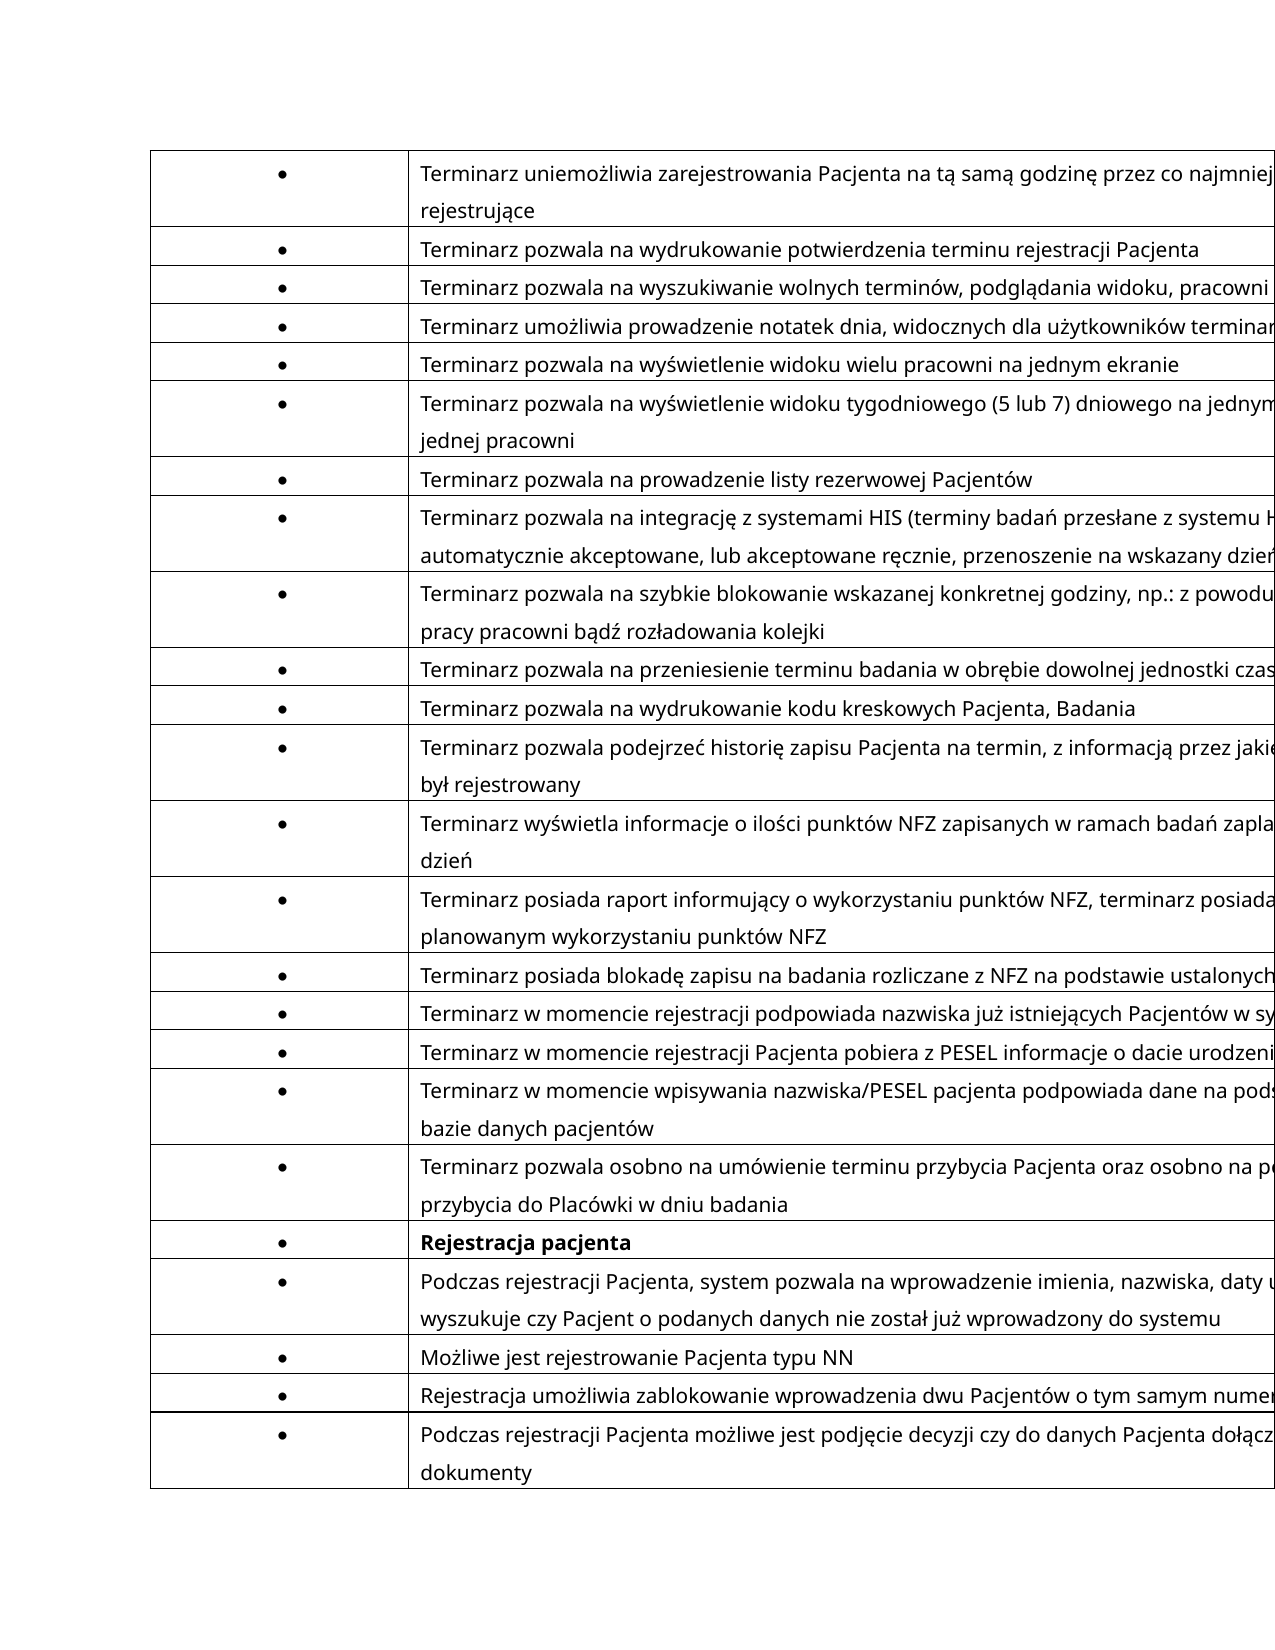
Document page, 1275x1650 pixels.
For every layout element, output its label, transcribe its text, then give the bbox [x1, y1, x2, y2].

table_cell Terminarz w momencie rejestracji Pacjenta pobiera z PESEL informacje o dacie urodzenia i płci Pacjenta [409, 1030, 1274, 1068]
table_cell Terminarz uniemożliwia zarejestrowania Pacjenta na tą samą godzinę przez co najmniej dwie różne osoby rejestrujące [409, 151, 1274, 226]
table_cell [151, 572, 408, 647]
table_cell Terminarz pozwala na wyświetlenie widoku wielu pracowni na jednym ekranie [409, 343, 1274, 380]
table_cell Podczas rejestracji Pacjenta, system pozwala na wprowadzenie imienia, nazwiska, daty urodzenia, pesel oraz wyszukuje czy Pacjent o podanych danych nie został już wprowadzony do systemu [409, 1259, 1274, 1334]
table_cell Terminarz wyświetla informacje o ilości punktów NFZ zapisanych w ramach badań zaplanowanych na wskazany dzień [409, 801, 1274, 876]
table_cell [151, 1145, 408, 1220]
table_cell Terminarz pozwala na integrację z systemami HIS (terminy badań przesłane z systemu HIS mogą być automatycznie akceptowane, lub akceptowane ręcznie, przenoszenie na wskazany dzień) [409, 496, 1274, 571]
table_cell Terminarz pozwala na szybkie blokowanie wskazanej konkretnej godziny, np.: z powodu nagłej zmiany terminu pracy pracowni bądź rozładowania kolejki [409, 572, 1274, 647]
table_cell [151, 1069, 408, 1144]
table_cell Rejestracja pacjenta [409, 1221, 1274, 1258]
table_cell Terminarz pozwala podejrzeć historię zapisu Pacjenta na termin, z informacją przez jakiego użytkownika Pacjent był rejestrowany [409, 725, 1274, 800]
table_cell [151, 343, 408, 380]
table_cell [151, 1335, 408, 1373]
table_cell [151, 1030, 408, 1068]
table_cell Rejestracja umożliwia zablokowanie wprowadzenia dwu Pacjentów o tym samym numerze PESEL [409, 1374, 1274, 1411]
table_cell [151, 457, 408, 495]
table_cell [151, 1259, 408, 1334]
table_cell [151, 381, 408, 456]
table_cell [151, 1221, 408, 1258]
table_cell [151, 266, 408, 303]
table_cell [151, 496, 408, 571]
table_cell [151, 992, 408, 1029]
table_cell [151, 725, 408, 800]
table_cell [151, 1413, 408, 1487]
table_cell Terminarz posiada raport informujący o wykorzystaniu punktów NFZ, terminarz posiada raport informujący o planowanym wykorzystaniu punktów NFZ [409, 877, 1274, 952]
table_cell Terminarz posiada blokadę zapisu na badania rozliczane z NFZ na podstawie ustalonych w systemie kryteriów [409, 953, 1274, 991]
table_cell [151, 648, 408, 685]
table_cell Możliwe jest rejestrowanie Pacjenta typu NN [409, 1335, 1274, 1373]
table_cell Terminarz w momencie rejestracji podpowiada nazwiska już istniejących Pacjentów w systemie RIS [409, 992, 1274, 1029]
table_cell Terminarz pozwala na wydrukowanie potwierdzenia terminu rejestracji Pacjenta [409, 227, 1274, 264]
table_cell [151, 877, 408, 952]
table_cell [151, 151, 408, 226]
table_cell [151, 304, 408, 342]
table_cell Terminarz w momencie wpisywania nazwiska/PESEL pacjenta podpowiada dane na podstawie istniejących w bazie danych pacjentów [409, 1069, 1274, 1144]
table_cell Terminarz pozwala na przeniesienie terminu badania w obrębie dowolnej jednostki czasowej [409, 648, 1274, 685]
table_cell Terminarz umożliwia prowadzenie notatek dnia, widocznych dla użytkowników terminarza [409, 304, 1274, 342]
table_cell [151, 801, 408, 876]
table_cell [151, 227, 408, 264]
table_cell Podczas rejestracji Pacjenta możliwe jest podjęcie decyzji czy do danych Pacjenta dołączane będą zeskanowane dokumenty [409, 1413, 1274, 1487]
table_cell [151, 686, 408, 724]
table_cell Terminarz pozwala na prowadzenie listy rezerwowej Pacjentów [409, 457, 1274, 495]
table_cell Terminarz pozwala osobno na umówienie terminu przybycia Pacjenta oraz osobno na potwierdzenie jego przybycia do Placówki w dniu badania [409, 1145, 1274, 1220]
table_cell [151, 1374, 408, 1411]
table_cell [151, 953, 408, 991]
table_cell Terminarz pozwala na wydrukowanie kodu kreskowych Pacjenta, Badania [409, 686, 1274, 724]
table_cell Terminarz pozwala na wyszukiwanie wolnych terminów, podglądania widoku, pracowni [409, 266, 1274, 303]
table_cell Terminarz pozwala na wyświetlenie widoku tygodniowego (5 lub 7) dniowego na jednym ekranie, dla minimum jednej pracowni [409, 381, 1274, 456]
